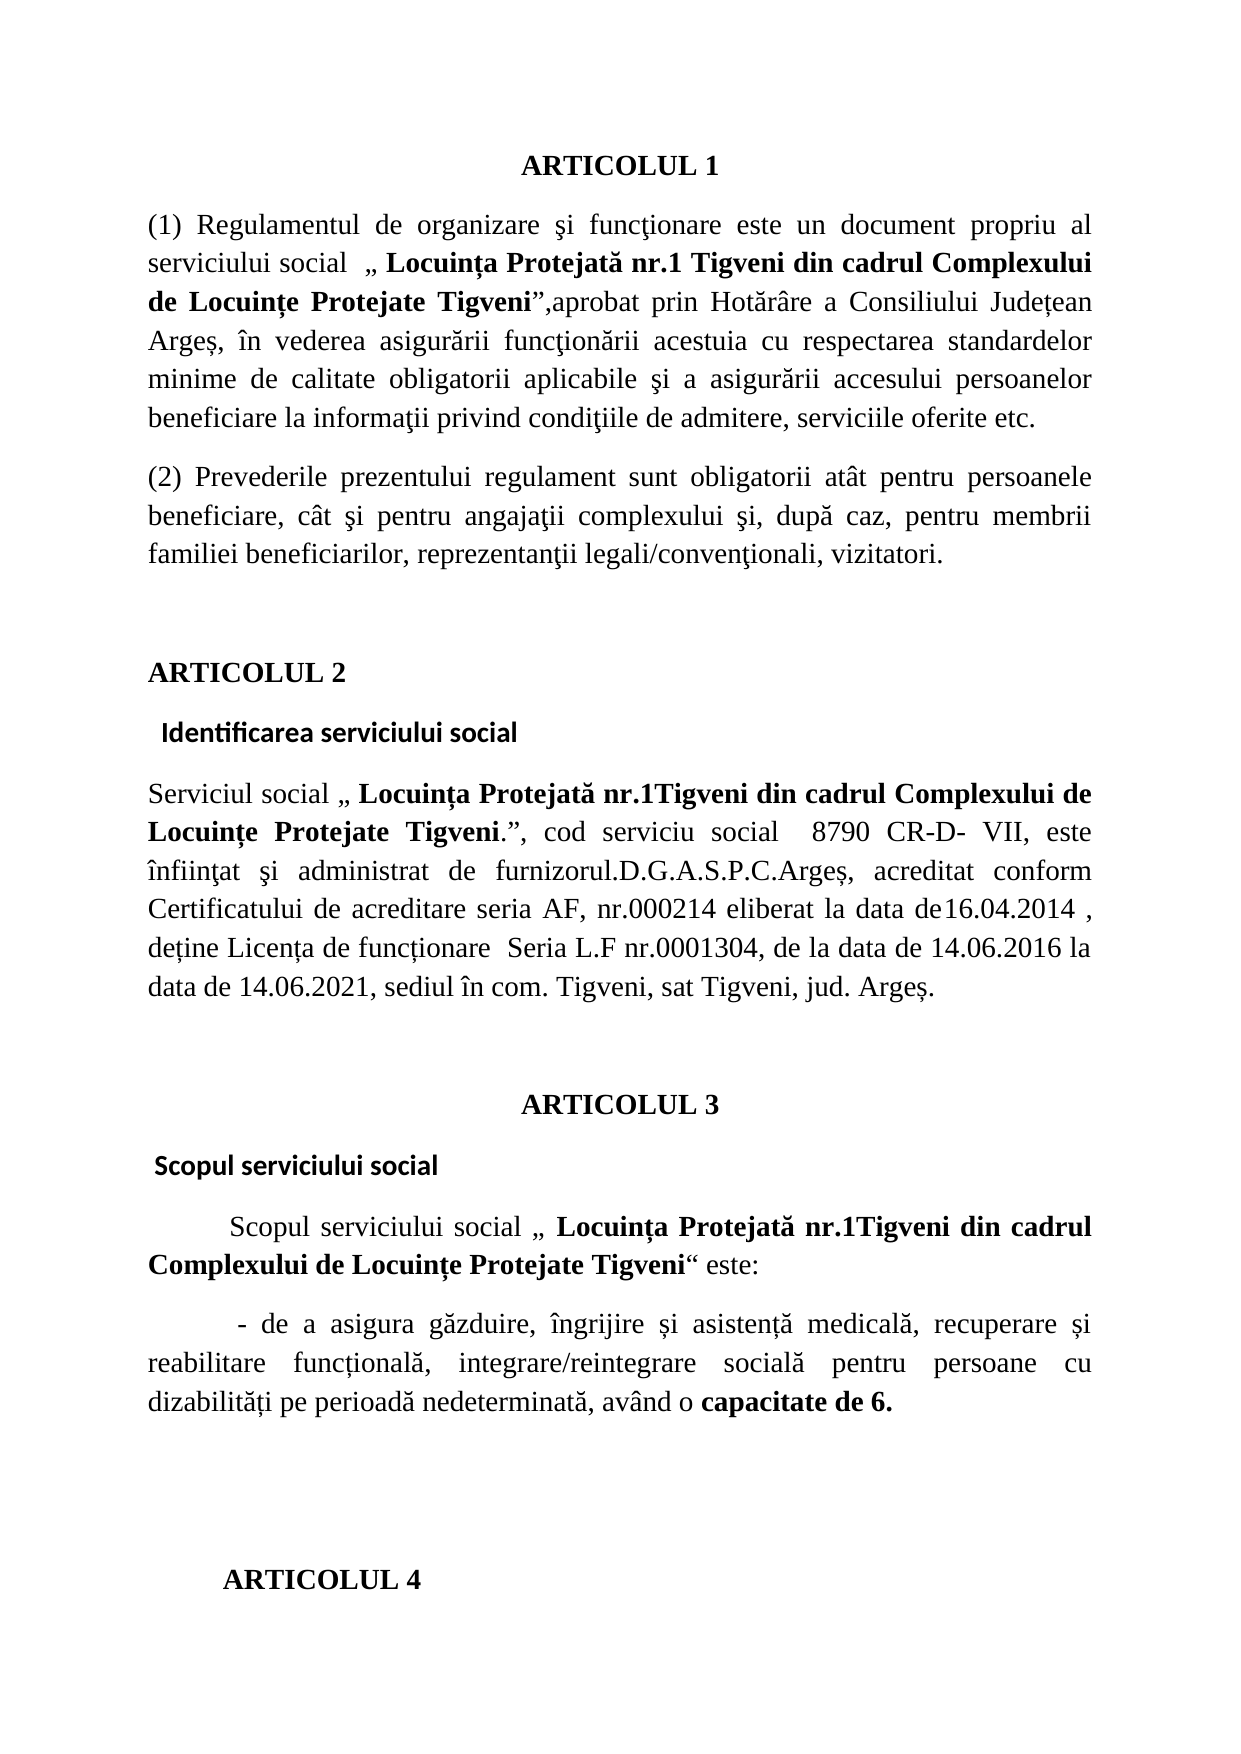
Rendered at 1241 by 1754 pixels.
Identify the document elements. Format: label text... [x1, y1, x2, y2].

text Identificarea serviciului social [148, 714, 1093, 750]
text (1) Regulamentul de organizare şi funcţionare este un document propriu al serviciului social „ Locuința Protejată nr.1 Tigveni din cadrul Complexului de Locuințe Protejate Tigveni”,aprobat prin Hotărâre a Consiliului Județean Argeș, în vederea asigurării funcţionării acestuia cu respectarea standardelor minime de calitate obligatorii aplicabile şi a asigurării accesului persoanelor beneficiare la informaţii privind condiţiile de admitere, serviciile oferite etc. [148, 207, 1093, 433]
text ARTICOLUL 4 [148, 1562, 1093, 1595]
text Scopul serviciului social „ Locuința Protejată nr.1Tigveni din cadrul Complexului de Locuințe Protejate Tigveni“ este: [148, 1209, 1093, 1281]
text - de a asigura găzduire, îngrijire și asistență medicală, recuperare și reabilitare funcțională, integrare/reintegrare socială pentru persoane cu dizabilități pe perioadă nedeterminată, având o capacitate de 6. [148, 1307, 1093, 1417]
text ARTICOLUL 3 [148, 1087, 1093, 1121]
text ARTICOLUL 1 [148, 148, 1093, 181]
text (2) Prevederile prezentului regulament sunt obligatorii atât pentru persoanele beneficiare, cât şi pentru angajaţii complexului şi, după caz, pentru membrii familiei beneficiarilor, reprezentanţii legali/convenţionali, vizitatori. [148, 459, 1093, 570]
text Scopul serviciului social [148, 1147, 1093, 1182]
text ARTICOLUL 2 [148, 655, 1093, 688]
text Serviciul social „ Locuința Protejată nr.1Tigveni din cadrul Complexului de Locuințe Protejate Tigveni.”, cod serviciu social 8790 CR-D- VII, este înfiinţat şi administrat de furnizorul.D.G.A.S.P.C.Argeș, acreditat conform Certificatului de acreditare seria AF, nr.000214 eliberat la data de16.04.2014 , deține Licența de funcționare Seria L.F nr.0001304, de la data de 14.06.2016 la data de 14.06.2021, sediul în com. Tigveni, sat Tigveni, jud. Argeș. [148, 776, 1093, 1002]
